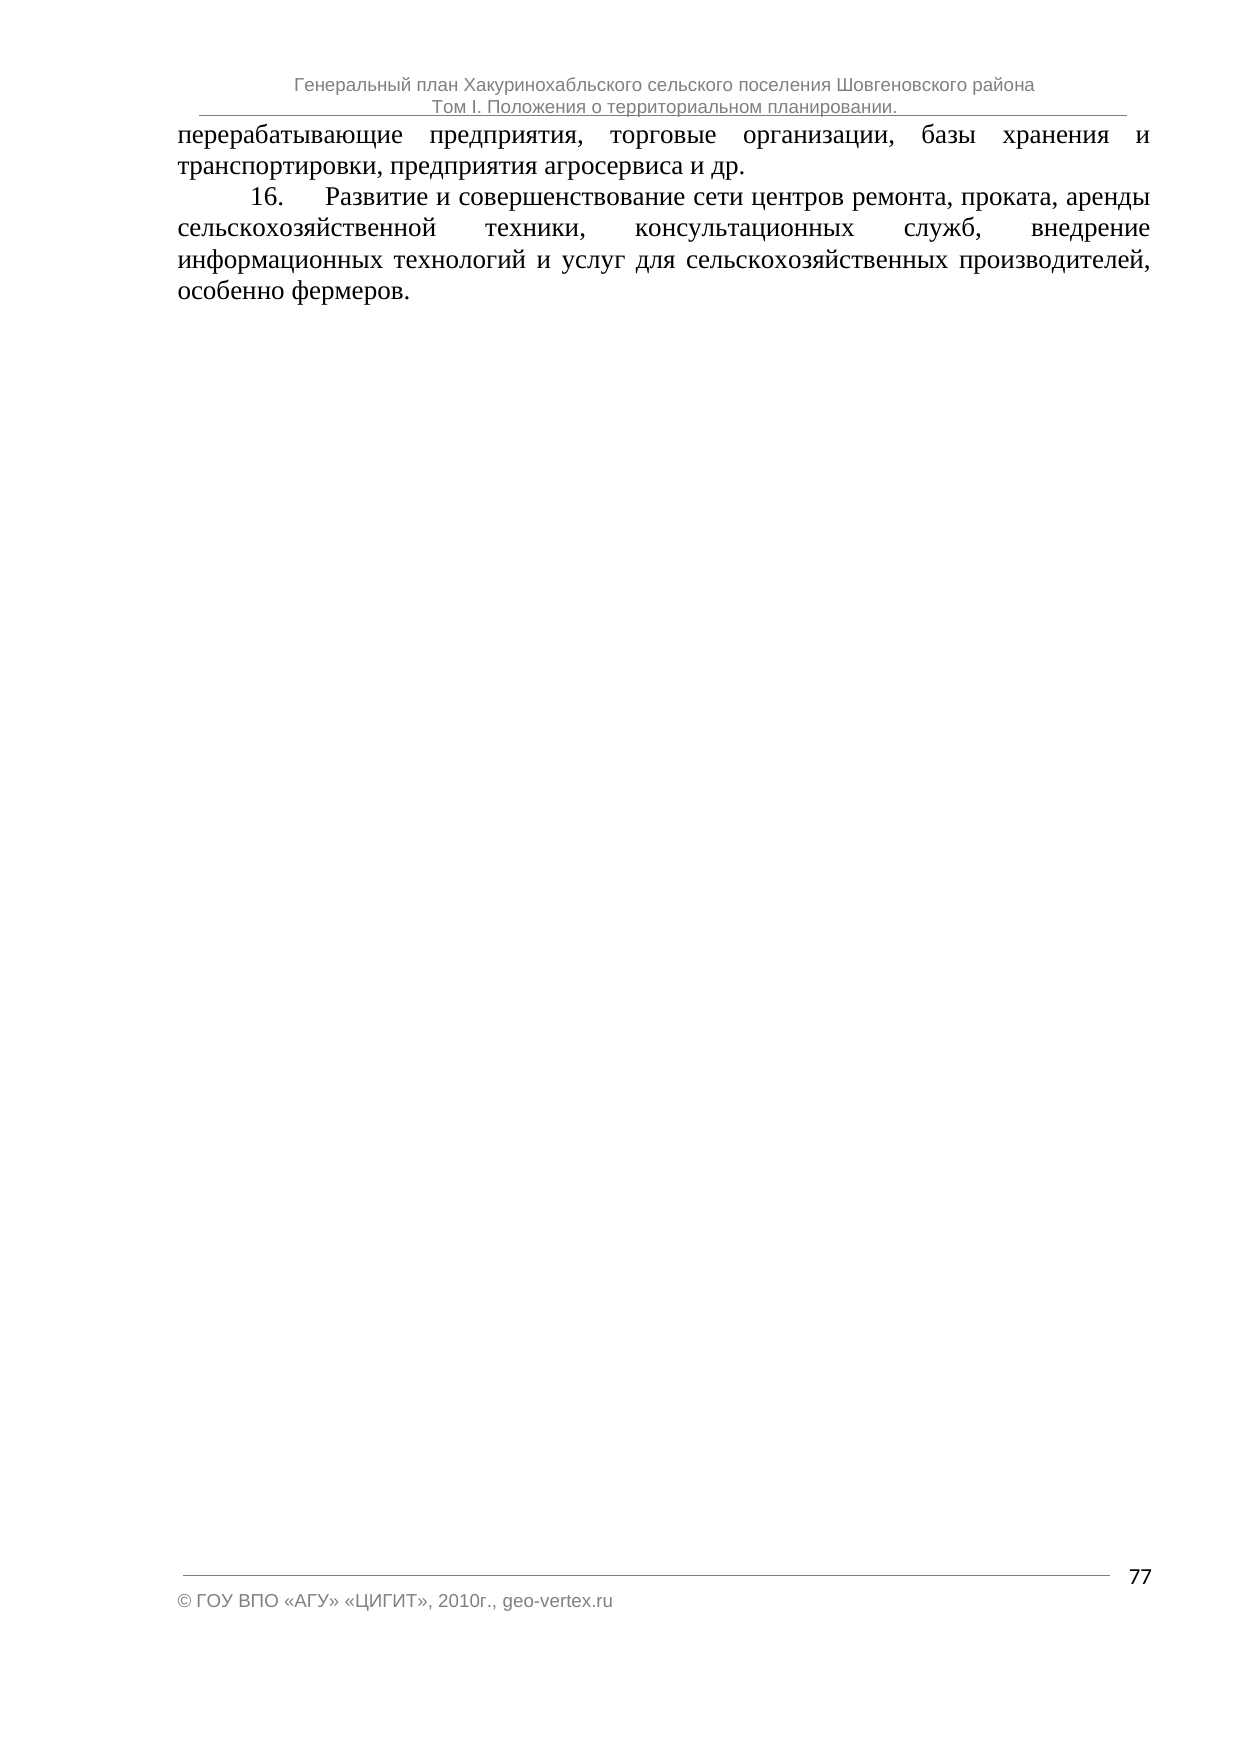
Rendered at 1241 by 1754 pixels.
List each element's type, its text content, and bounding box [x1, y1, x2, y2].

list Развитие и совершенствование сети центров ремонта, проката, аренды сельскохозяйственной техники, консультационных служб, внедрение информационных технологий и услуг для сельскохозяйственных производителей, особенно фермеров. [177, 180, 1152, 305]
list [177, 118, 1152, 180]
